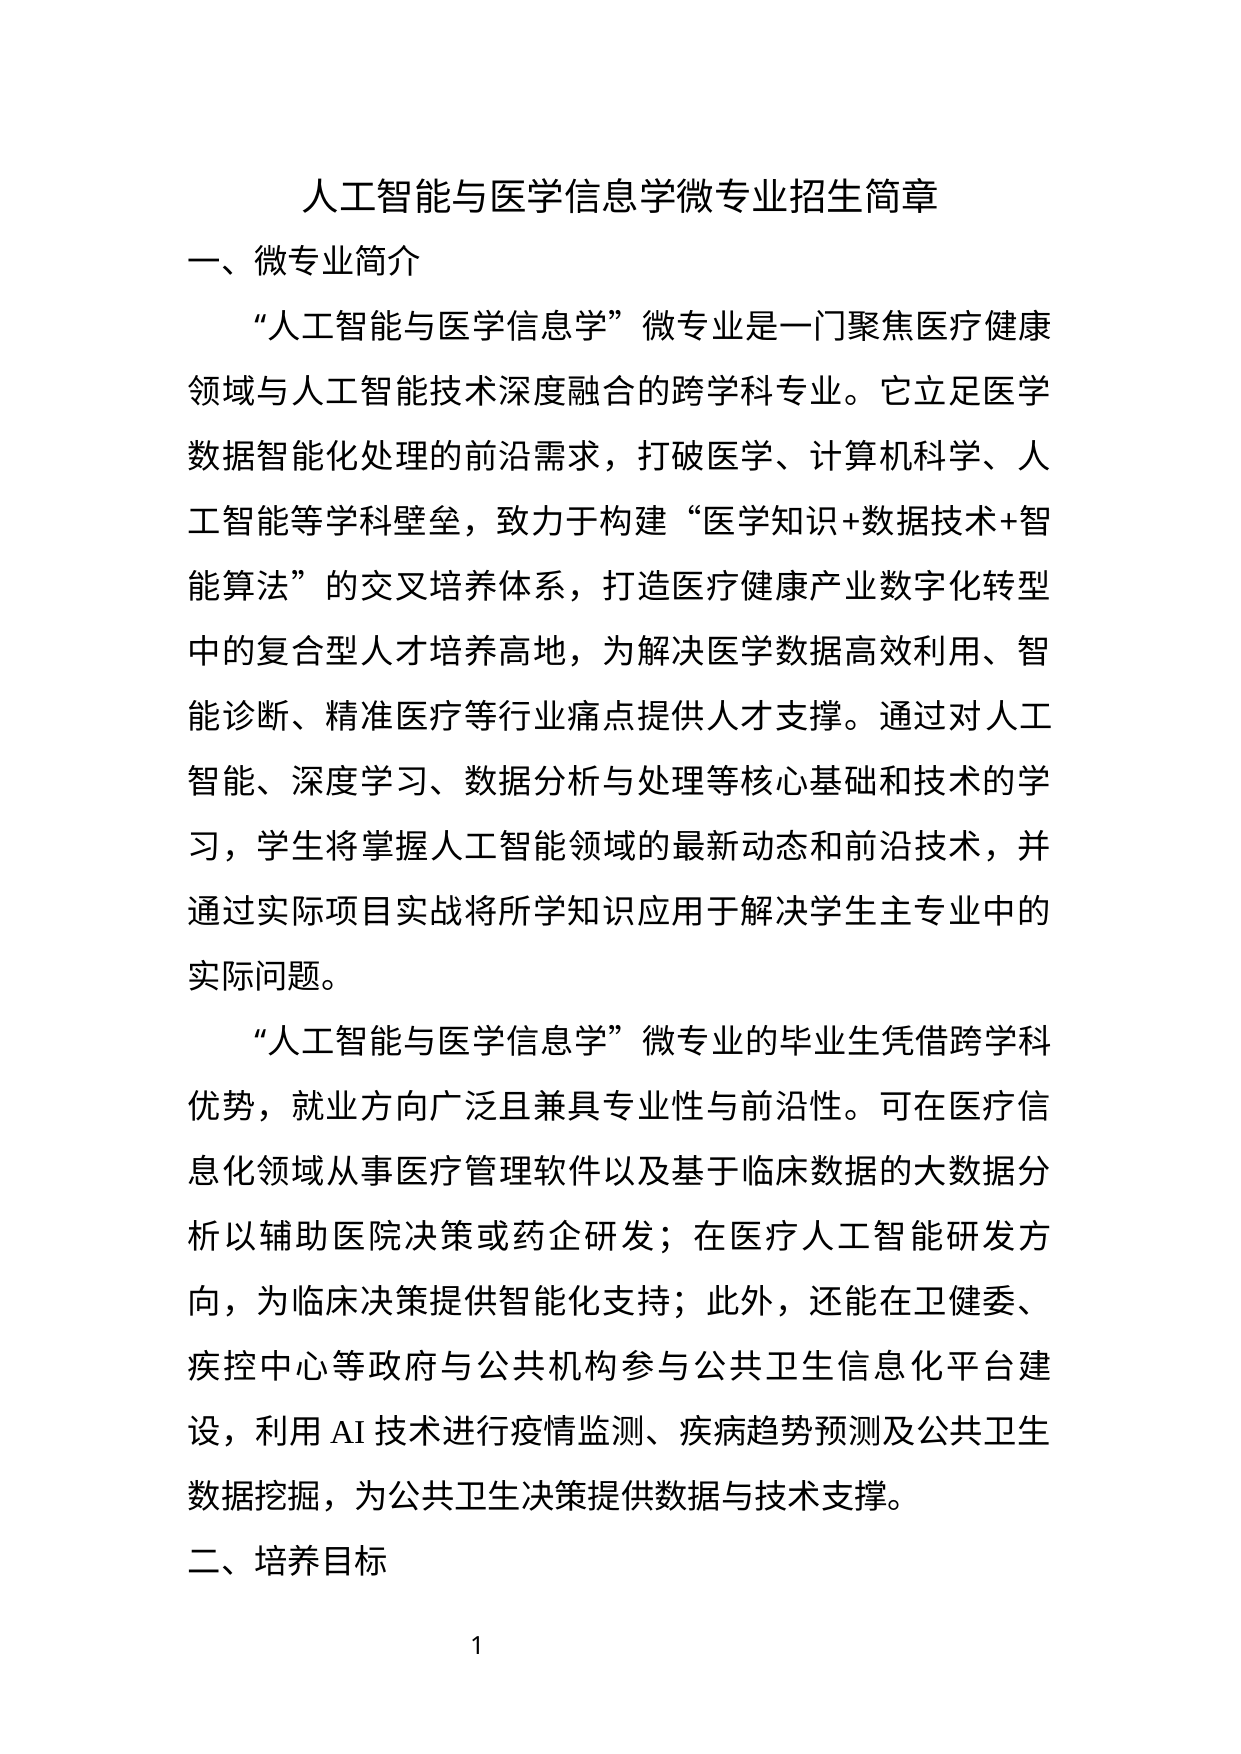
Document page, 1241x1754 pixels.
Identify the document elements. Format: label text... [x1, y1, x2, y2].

list “人工智能与医学信息学”微专业是一门聚焦医疗健康领域与人工智能技术深度融合的跨学科专业。它立足医学数据智能化处理的前沿需求，打破医学、计算机科学、人工智能等学科壁垒，致力于构建“医学知识+数据技术+智能算法”的交叉培养体系，打造医疗健康产业数字化转型中的复合型人才培养高地，为解决医学数据高效利用、智能诊断、精准医疗等行业痛点提供人才支撑。通过对人工智能、深度学习、数据分析与处理等核心基础和技术的学习，学生将掌握人工智能领域的最新动态和前沿技术，并通过实际项目实战将所学知识应用于解决学生主专业中的实际问题。 [187, 292, 1053, 1007]
list 人工智能与医学信息学微专业招生简章 [187, 162, 1053, 227]
text 二、培养目标 [187, 1527, 1053, 1592]
list “人工智能与医学信息学”微专业的毕业生凭借跨学科优势，就业方向广泛且兼具专业性与前沿性。可在医疗信息化领域从事医疗管理软件以及基于临床数据的大数据分析以辅助医院决策或药企研发；在医疗人工智能研发方向，为临床决策提供智能化支持；此外，还能在卫健委、疾控中心等政府与公共机构参与公共卫生信息化平台建设，利用AI 技术进行疫情监测、疾病趋势预测及公共卫生数据挖掘，为公共卫生决策提供数据与技术支撑。 [187, 1007, 1053, 1527]
list 一、微专业简介 [187, 227, 1053, 292]
